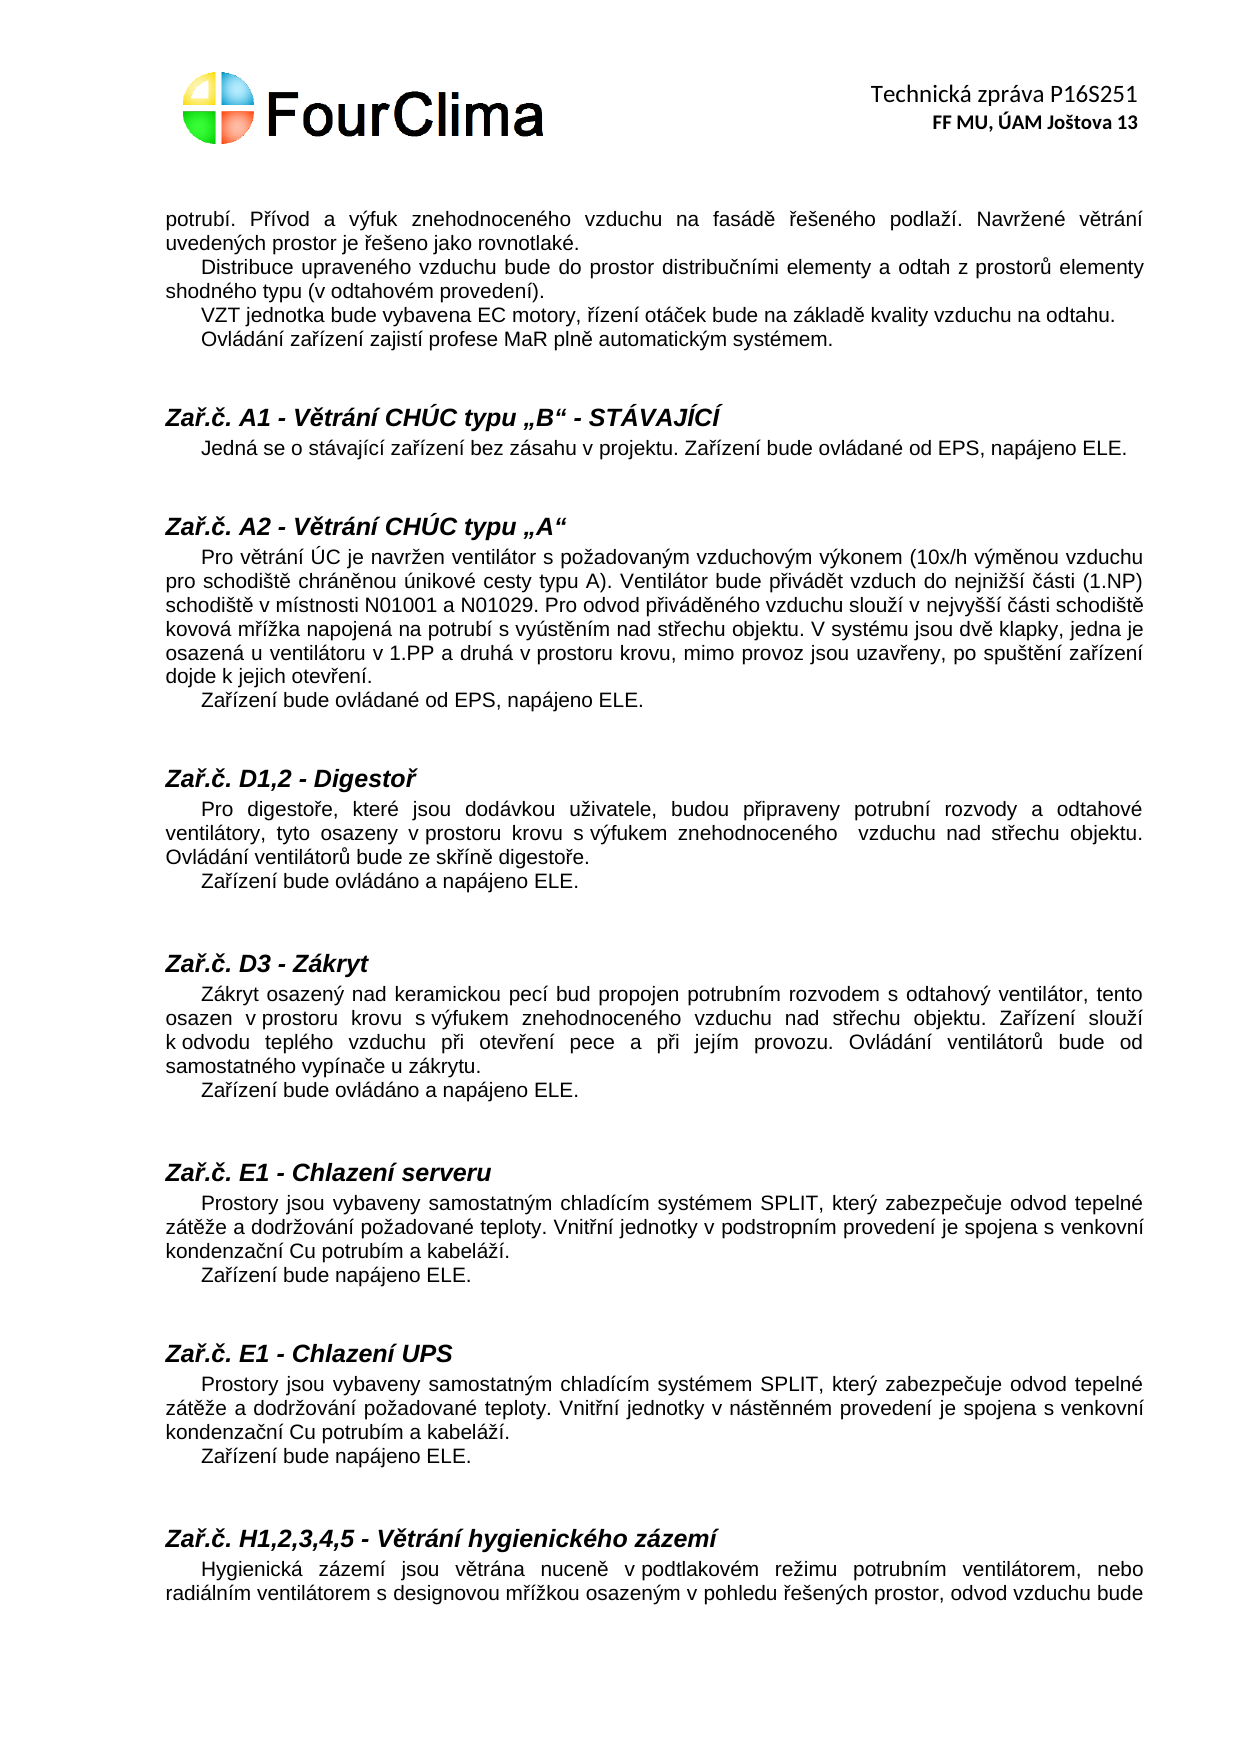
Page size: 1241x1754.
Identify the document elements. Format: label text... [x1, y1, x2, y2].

text Ovládání zařízení zajistí profese MaR plně automatickým systémem. [165, 327, 1144, 351]
text Zař.č. D3 - Zákryt [130, 949, 1144, 978]
text Zařízení bude ovládáno a napájeno ELE. [165, 1078, 1144, 1102]
text Zař.č. E1 - Chlazení UPS [130, 1339, 1144, 1368]
text Jedná se o stávající zařízení bez zásahu v projektu. Zařízení bude ovládané od EPS, napájeno ELE. [165, 436, 1144, 459]
text Zař.č. A1 - Větrání CHÚC typu „B“ - STÁVAJÍCÍ [130, 403, 1144, 431]
text Zařízení bude napájeno ELE. [165, 1444, 1144, 1468]
text Prostory jsou vybaveny samostatným chladícím systémem SPLIT, který zabezpečuje odvod tepelné zátěže a dodržování požadované teploty. Vnitřní jednotky v podstropním provedení je spojena s venkovní kondenzační Cu potrubím a kabeláží. [165, 1191, 1144, 1263]
text Zařízení bude ovládané od EPS, napájeno ELE. [165, 688, 1144, 712]
text Distribuce upraveného vzduchu bude do prostor distribučními elementy a odtah z prostorů elementy shodného typu (v odtahovém provedení). [165, 255, 1144, 303]
text VZT jednotka bude vybavena EC motory, řízení otáček bude na základě kvality vzduchu na odtahu. [165, 303, 1144, 327]
text Zař.č. H1,2,3,4,5 - Větrání hygienického zázemí [130, 1524, 1144, 1553]
text Zař.č. E1 - Chlazení serveru [130, 1158, 1144, 1187]
picture [169, 69, 557, 148]
text Pro větrání ÚC je navržen ventilátor s požadovaným vzduchovým výkonem (10x/h výměnou vzduchu pro schodiště chráněnou únikové cesty typu A). Ventilátor bude přivádět vzduch do nejnižší části (1.NP) schodiště v místnosti N01001 a N01029. Pro odvod přiváděného vzduchu slouží v nejvyšší části schodiště kovová mřížka napojená na potrubí s vyústěním nad střechu objektu. V systému jsou dvě klapky, jedna je osazená u ventilátoru v 1.PP a druhá v prostoru krovu, mimo provoz jsou uzavřeny, po spuštění zařízení dojde k jejich otevření. [165, 544, 1144, 688]
text Zař.č. D1,2 - Digestoř [130, 764, 1144, 793]
text Zař.č. A2 - Větrání CHÚC typu „A“ [130, 512, 1144, 540]
text Zařízení bude ovládáno a napájeno ELE. [165, 869, 1144, 893]
text Pro digestoře, které jsou dodávkou uživatele, budou připraveny potrubní rozvody a odtahové ventilátory, tyto osazeny v prostoru krovu s výfukem znehodnoceného vzduchu nad střechu objektu. Ovládání ventilátorů bude ze skříně digestoře. [165, 797, 1144, 869]
text Zařízení bude napájeno ELE. [165, 1263, 1144, 1287]
text Zákryt osazený nad keramickou pecí bud propojen potrubním rozvodem s odtahový ventilátor, tento osazen v prostoru krovu s výfukem znehodnoceného vzduchu nad střechu objektu. Zařízení slouží k odvodu teplého vzduchu při otevření pece a při jejím provozu. Ovládání ventilátorů bude od samostatného vypínače u zákrytu. [165, 982, 1144, 1078]
